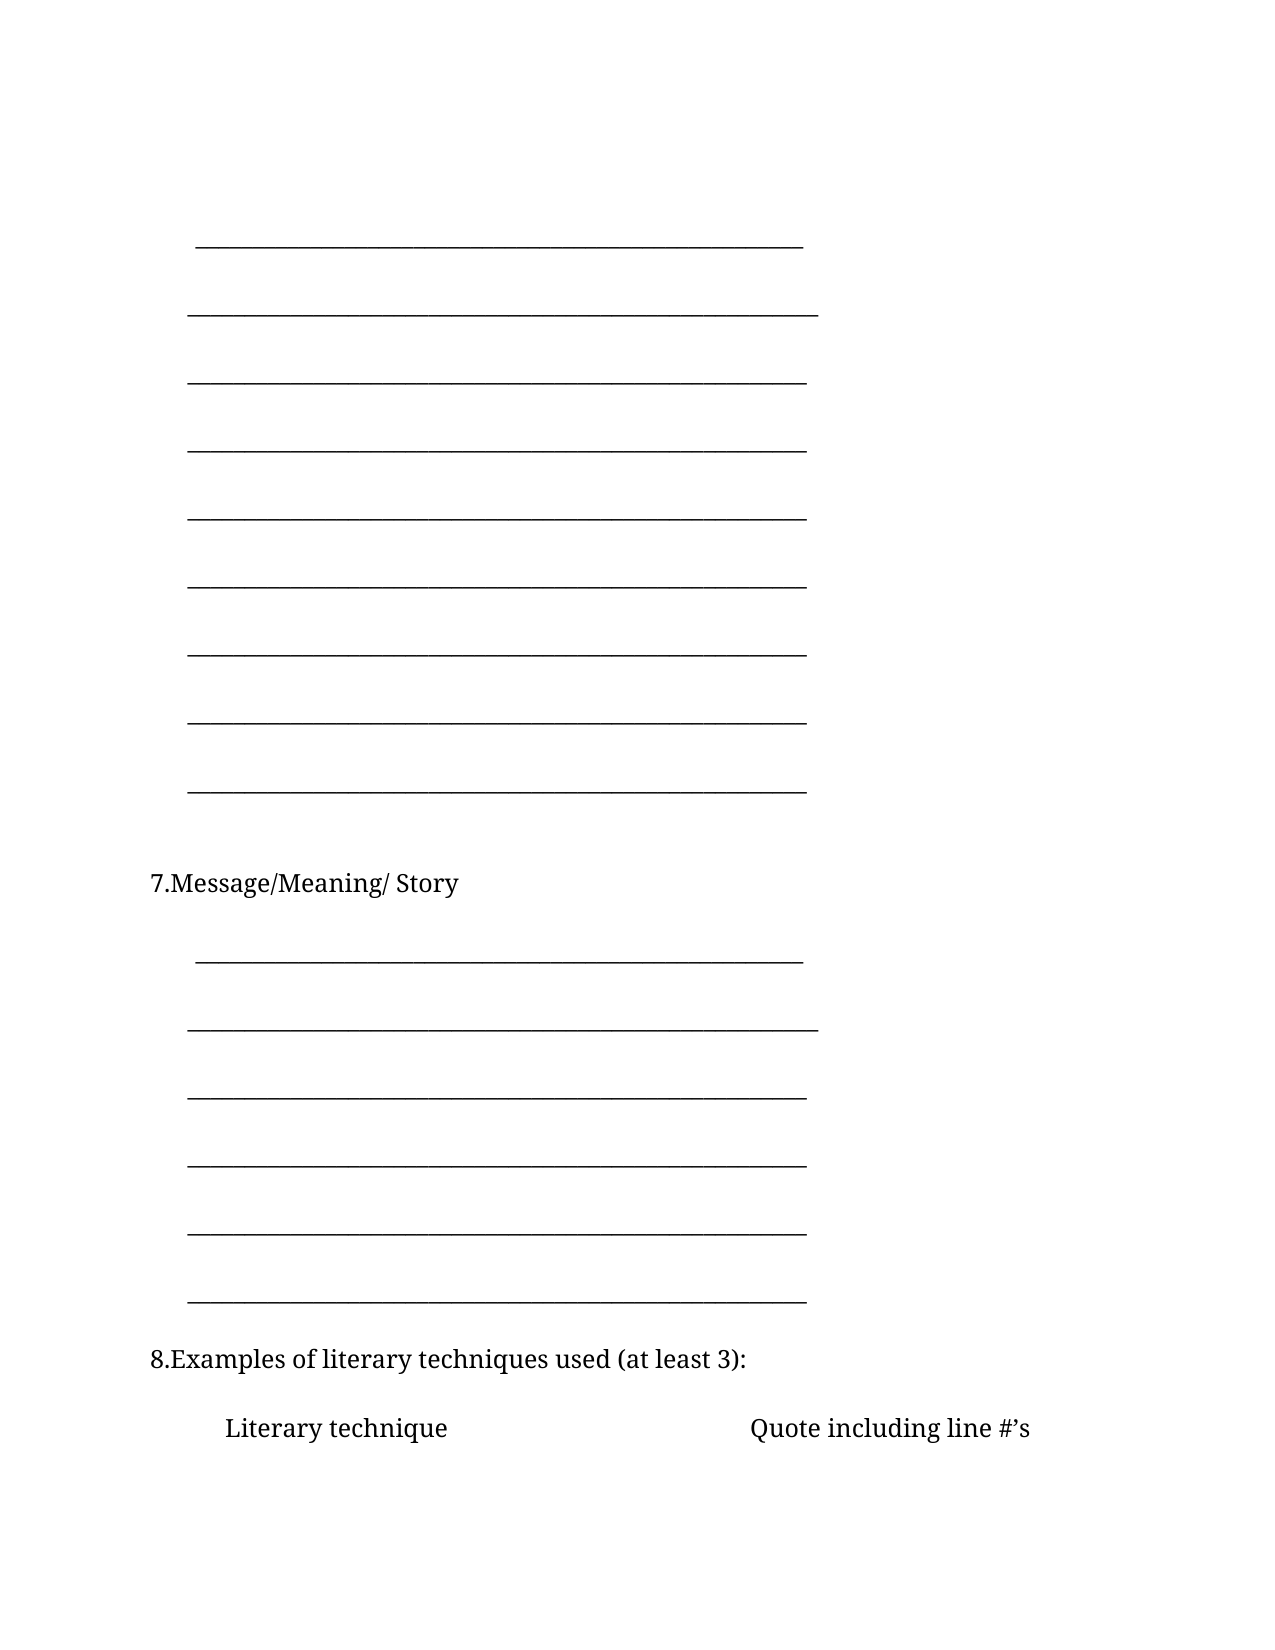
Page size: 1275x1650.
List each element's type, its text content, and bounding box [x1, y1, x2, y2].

text _____________________________________________________ [150, 933, 1125, 967]
text ______________________________________________________ [187, 763, 1125, 797]
text _______________________________________________________ [187, 1002, 1125, 1036]
text 8.Examples of literary techniques used (at least 3): [150, 1342, 1125, 1376]
text 7.Message/Meaning/ Story [150, 865, 1125, 899]
text Literary technique Quote including line #’s [150, 1410, 1125, 1444]
text ______________________________________________________ [187, 627, 1125, 661]
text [187, 354, 1125, 388]
text ______________________________________________________ [187, 559, 1125, 593]
text ______________________________________________________ [187, 695, 1125, 729]
text ______________________________________________________ [187, 1070, 1125, 1104]
text ______________________________________________________ [187, 491, 1125, 525]
text _____________________________________________________ [150, 218, 1125, 252]
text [187, 1206, 1125, 1240]
text ______________________________________________________ [187, 1138, 1125, 1172]
text _______________________________________________________ [187, 286, 1125, 320]
text ______________________________________________________ [187, 422, 1125, 457]
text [187, 1274, 1125, 1308]
